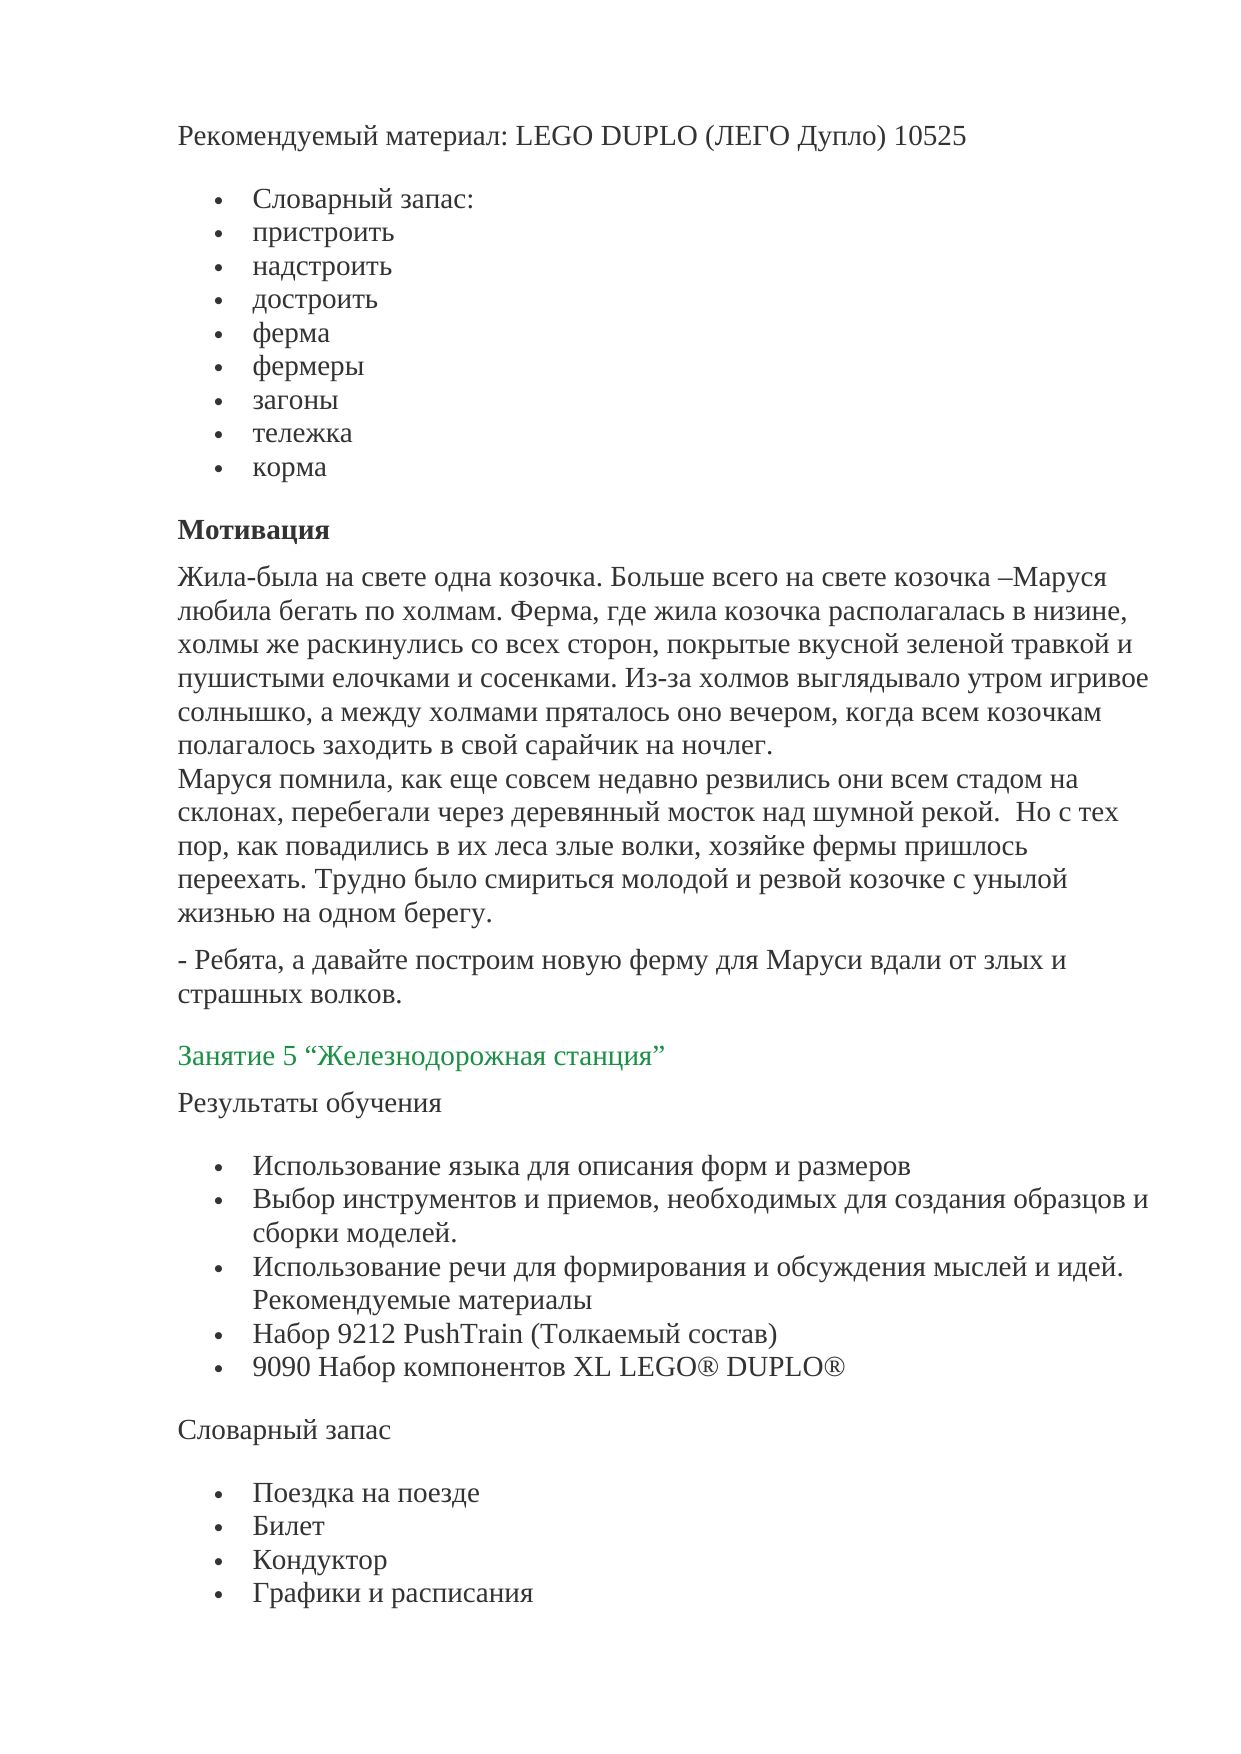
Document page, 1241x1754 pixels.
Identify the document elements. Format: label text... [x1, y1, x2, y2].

list корма [215, 449, 1152, 483]
list 9090 Набор компонентов XL LEGO® DUPLO® [215, 1349, 1152, 1383]
list Билет [215, 1508, 1152, 1542]
text Мотивация [177, 512, 1152, 545]
list фермеры [215, 348, 1152, 382]
list ферма [215, 315, 1152, 348]
text Занятие 5 “Железнодорожная станция” [177, 1038, 1152, 1071]
list надстроить [215, 248, 1152, 281]
list Кондуктор [215, 1542, 1152, 1575]
list загоны [215, 382, 1152, 416]
list Набор 9212 PushTrain (Толкаемый состав) [215, 1316, 1152, 1349]
list Словарный запас: [215, 181, 1152, 214]
list Поездка на поезде [215, 1475, 1152, 1508]
list Использование речи для формирования и обсуждения мыслей и идей. Рекомендуемые материалы [215, 1249, 1152, 1316]
text Словарный запас [177, 1412, 1152, 1446]
text Результаты обучения [177, 1085, 1152, 1119]
text Рекомендуемый материал: LEGO DUPLO (ЛЕГО Дупло) 10525 [177, 118, 1152, 152]
list достроить [215, 281, 1152, 315]
list Графики и расписания [215, 1575, 1152, 1609]
text - Ребята, а давайте построим новую ферму для Маруси вдали от злых и страшных волков. [177, 942, 1152, 1009]
text Жила-была на свете одна козочка. Больше всего на свете козочка –Маруся любила бегать по холмам. Ферма, где жила козочка располагалась в низине, холмы же раскинулись со всех сторон, покрытые вкусной зеленой травкой и пушистыми елочками и сосенками. Из-за холмов выглядывало утром игривое солнышко, а между холмами пряталось оно вечером, когда всем козочкам полагалось заходить в свой сарайчик на ночлег. Маруся помнила, как еще совсем недавно резвились они всем стадом на склонах, перебегали через деревянный мосток над шумной рекой. Но с тех пор, как повадились в их леса злые волки, хозяйке фермы пришлось переехать. Трудно было смириться молодой и резвой козочке с унылой жизнью на одном берегу. [177, 559, 1152, 928]
list пристроить [215, 214, 1152, 248]
list Использование языка для описания форм и размеров [215, 1148, 1152, 1182]
list тележка [215, 416, 1152, 449]
list Выбор инструментов и приемов, необходимых для создания образцов и сборки моделей. [215, 1182, 1152, 1249]
